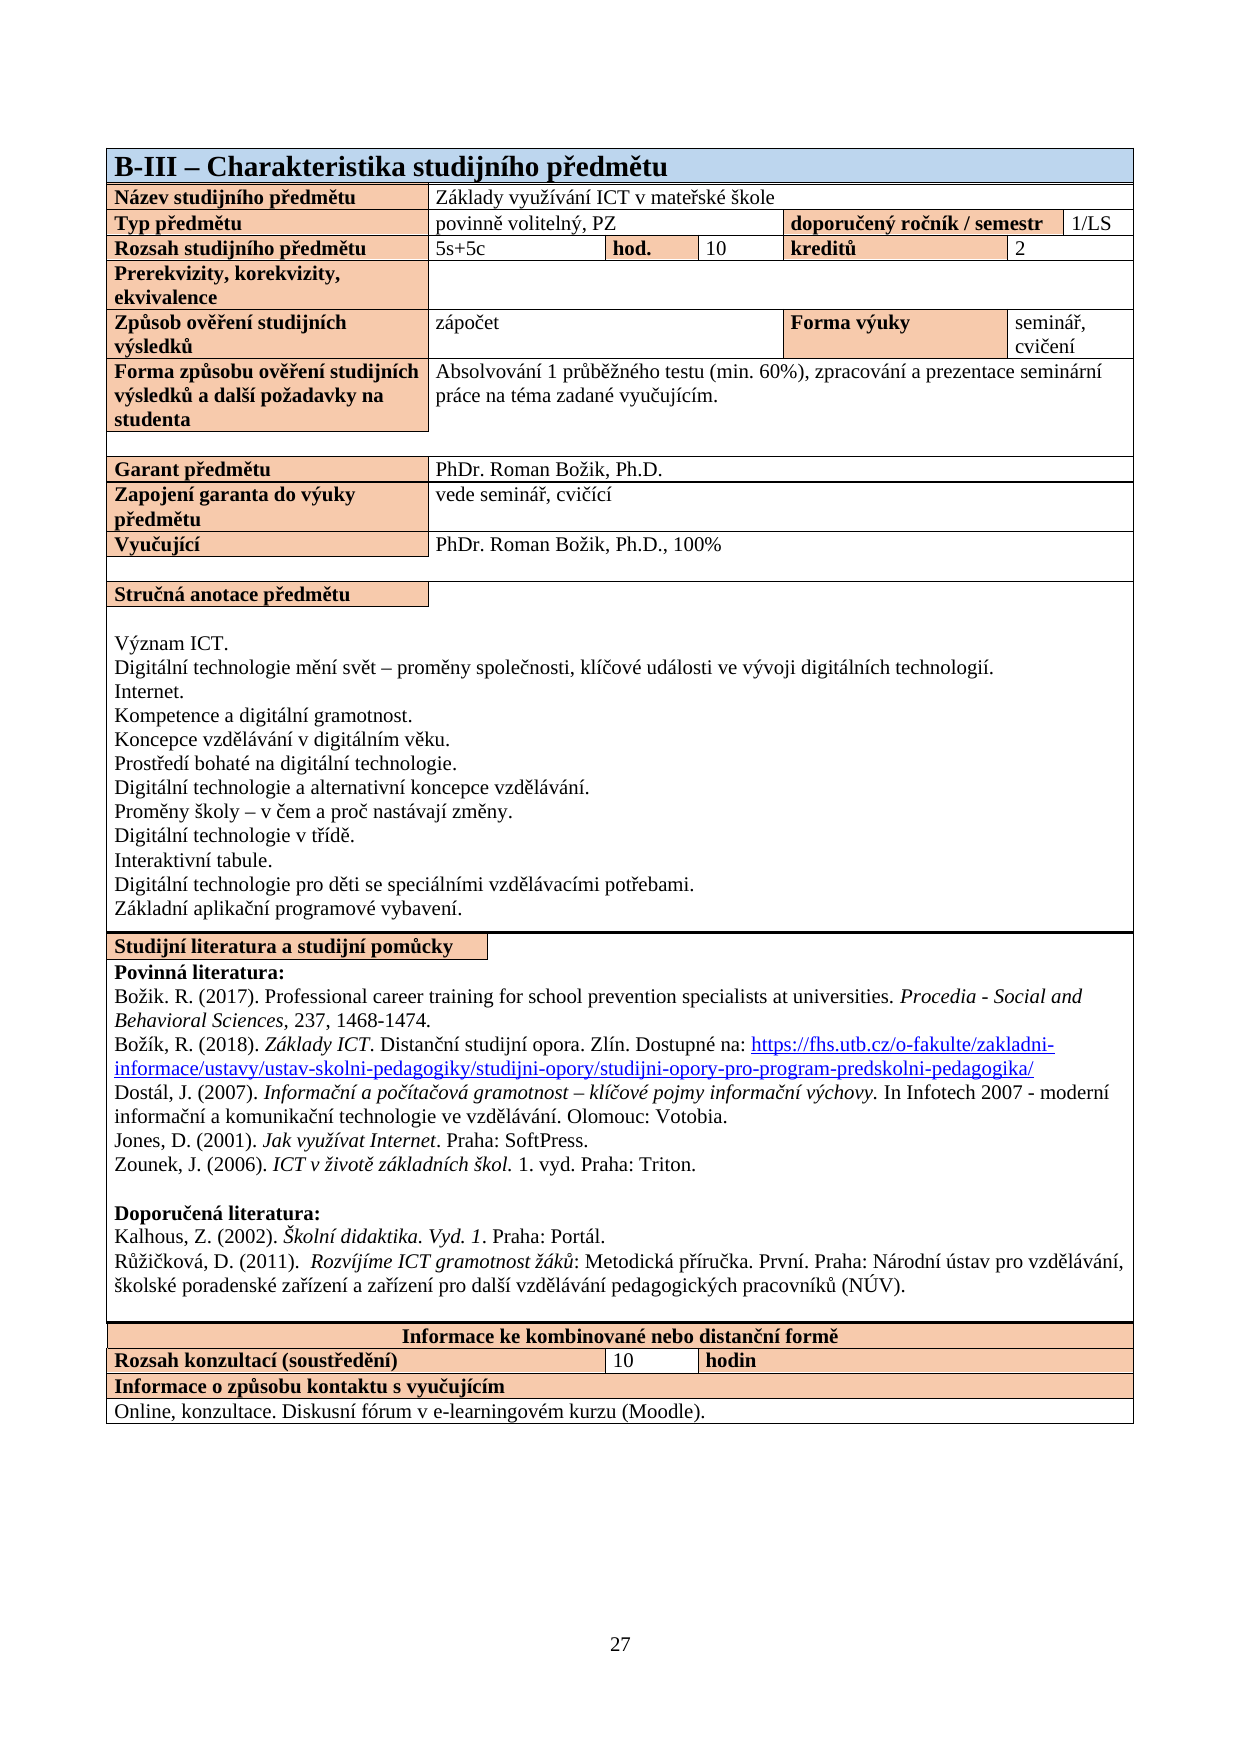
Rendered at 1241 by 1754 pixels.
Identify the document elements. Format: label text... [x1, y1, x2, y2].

table_cell Forma způsobu ověření studijních výsledků a další požadavky na studenta [107, 359, 428, 431]
table_cell [107, 431, 1133, 456]
table_cell 1/LS [1064, 210, 1133, 234]
table_cell 10 [606, 1349, 698, 1372]
table_cell kreditů [784, 236, 1007, 259]
table_cell Forma výuky [784, 310, 1007, 358]
table_cell Informace ke kombinované nebo distanční formě [108, 1324, 1133, 1348]
table_cell Zapojení garanta do výuky předmětu [107, 483, 428, 531]
table_cell 5s+5c [429, 236, 605, 259]
table_cell doporučený ročník / semestr [784, 210, 1063, 234]
table_cell 2 [1008, 236, 1133, 259]
table_cell vede seminář, cvičící [429, 483, 1133, 531]
table_cell Způsob ověření studijních výsledků [107, 310, 428, 358]
table_cell Název studijního předmětu [107, 185, 428, 209]
table_cell Informace o způsobu kontaktu s vyučujícím [107, 1374, 1133, 1398]
table_cell 10 [699, 236, 783, 259]
table_cell hod. [606, 236, 698, 259]
table_cell Garant předmětu [107, 457, 428, 481]
table_cell Stručná anotace předmětu [107, 582, 428, 606]
table_cell seminář, cvičení [1008, 310, 1133, 358]
table_cell Prerekvizity, korekvizity, ekvivalence [107, 261, 428, 309]
table_cell Povinná literatura: Božik. R. (2017). Professional career training for school prevention specialists at universities. Procedia - Social and Behavioral Sciences, 237, 1468-1474. Božík, R. (2018). Základy ICT. Distanční studijní opora. Zlín. Dostupné na: https://fhs.utb.cz/o-fakulte/zakladni-informace/ustavy/ustav-skolni-pedagogiky/studijni-opory/studijni-opory-pro-program-predskolni-pedagogika/ Dostál, J. (2007). Informační a počítačová gramotnost – klíčové pojmy informační výchovy. In Infotech 2007 - moderní informační a komunikační technologie ve vzdělávání. Olomouc: Votobia. Jones, D. (2001). Jak využívat Internet. Praha: SoftPress. Zounek, J. (2006). ICT v životě základních škol. 1. vyd. Praha: Triton. Doporučená literatura: Kalhous, Z. (2002). Školní didaktika. Vyd. 1. Praha: Portál. Růžičková, D. (2011). Rozvíjíme ICT gramotnost žáků: Metodická příručka. První. Praha: Národní ústav pro vzdělávání, školské poradenské zařízení a zařízení pro další vzdělávání pedagogických pracovníků (NÚV). [107, 959, 1133, 1321]
table_cell [429, 261, 1133, 309]
table_cell Typ předmětu [107, 210, 428, 234]
table_cell Studijní literatura a studijní pomůcky [107, 934, 487, 959]
table_cell Online, konzultace. Diskusní fórum v e-learningovém kurzu (Moodle). [107, 1399, 1133, 1423]
table_cell zápočet [429, 310, 783, 358]
table_cell [488, 934, 1133, 959]
table_cell Základy využívání ICT v mateřské škole [429, 185, 1133, 209]
table_cell PhDr. Roman Božik, Ph.D., 100% [429, 532, 1133, 556]
table_cell Absolvování 1 průběžného testu (min. 60%), zpracování a prezentace seminární práce na téma zadané vyučujícím. [429, 359, 1133, 431]
table_cell [429, 582, 1133, 606]
table_cell Vyučující [107, 532, 428, 556]
table_cell Rozsah studijního předmětu [107, 236, 428, 259]
table_cell PhDr. Roman Božik, Ph.D. [429, 457, 1133, 481]
table_cell Význam ICT. Digitální technologie mění svět – proměny společnosti, klíčové události ve vývoji digitálních technologií. Internet. Kompetence a digitální gramotnost. Koncepce vzdělávání v digitálním věku. Prostředí bohaté na digitální technologie. Digitální technologie a alternativní koncepce vzdělávání. Proměny školy – v čem a proč nastávají změny. Digitální technologie v třídě. Interaktivní tabule. Digitální technologie pro děti se speciálními vzdělávacími potřebami. Základní aplikační programové vybavení. [107, 606, 1133, 931]
table_cell Rozsah konzultací (soustředění) [107, 1349, 605, 1372]
table_header B-III – Charakteristika studijního předmětu [107, 149, 1133, 182]
table_cell povinně volitelný, PZ [429, 210, 783, 234]
table_cell hodin [699, 1349, 1133, 1372]
table_cell [107, 556, 1133, 581]
